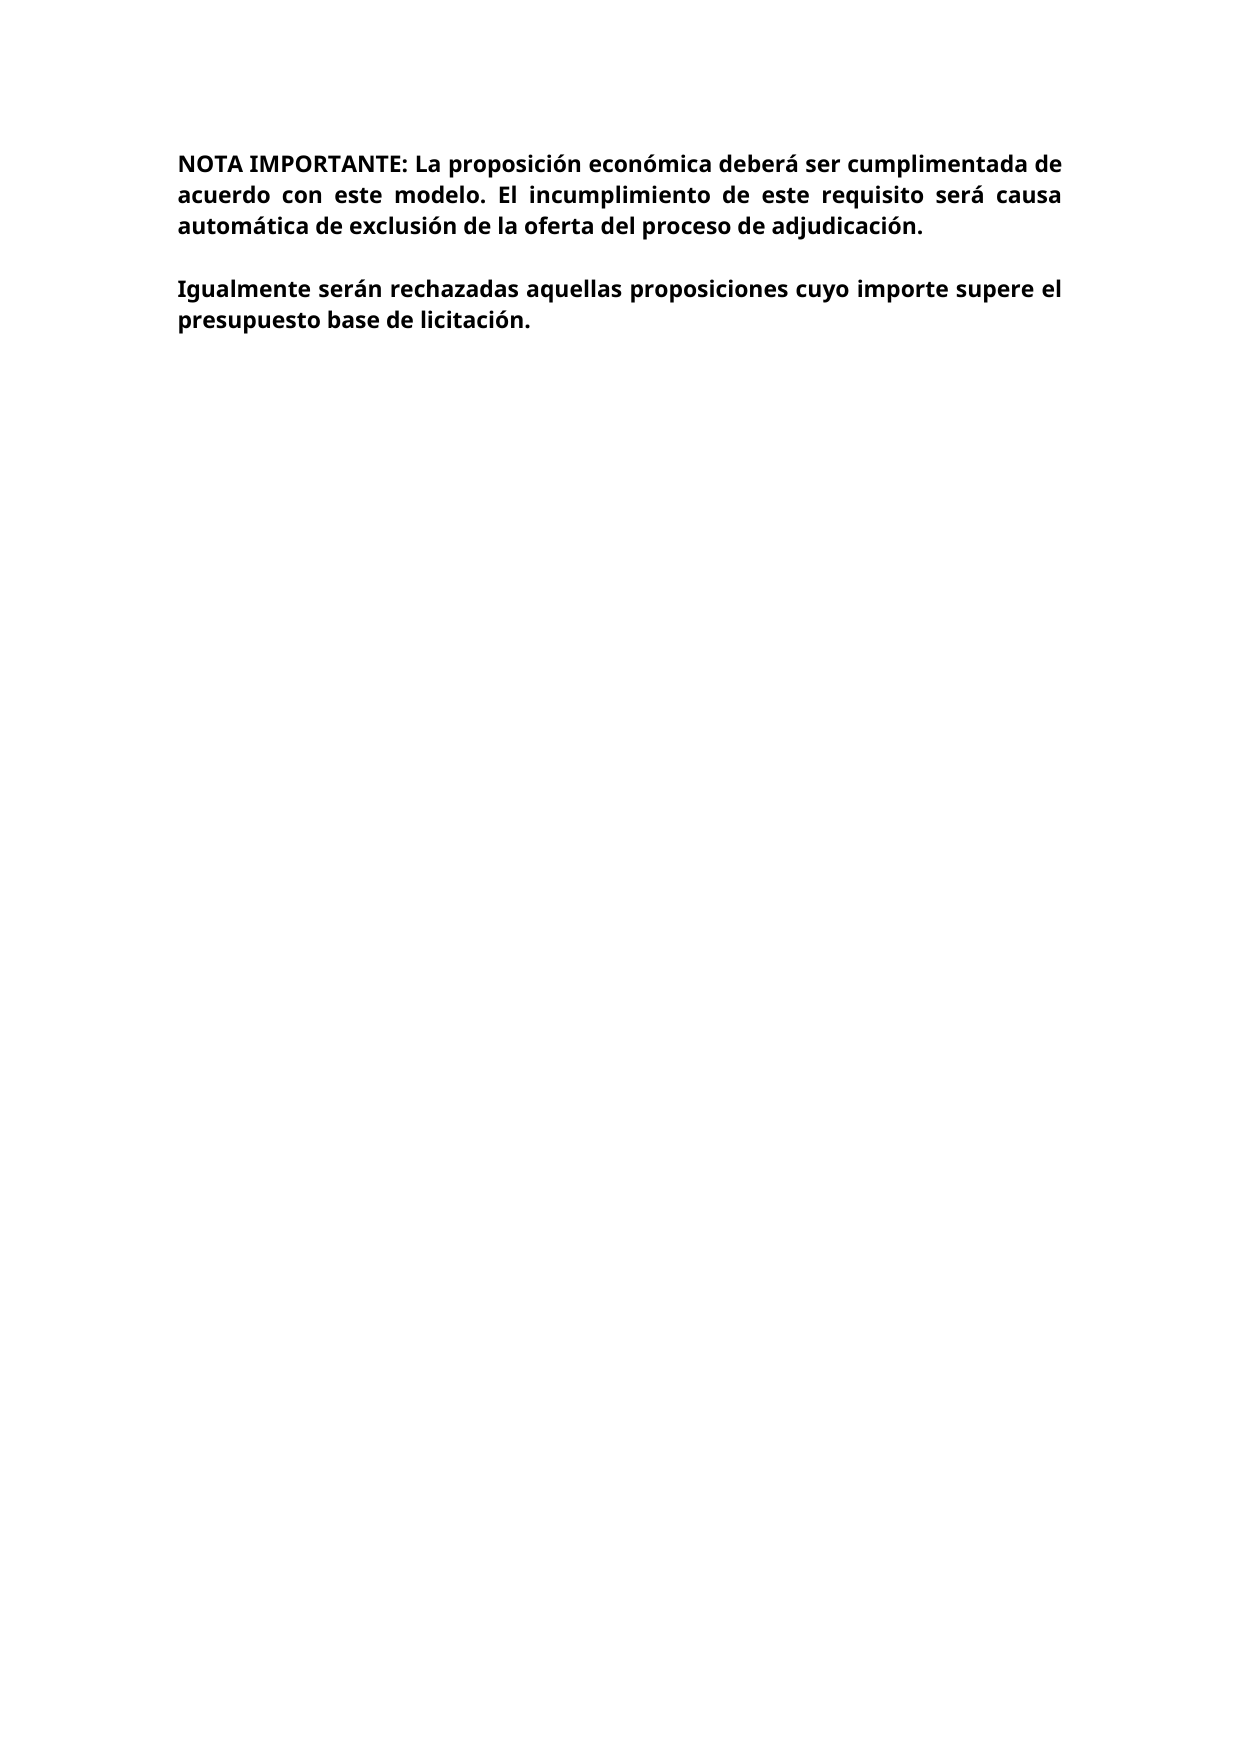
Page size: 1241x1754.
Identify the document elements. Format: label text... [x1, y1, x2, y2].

text NOTA IMPORTANTE: La proposición económica deberá ser cumplimentada de acuerdo con este modelo. El incumplimiento de este requisito será causa automática de exclusión de la oferta del proceso de adjudicación. [177, 148, 1063, 241]
text Igualmente serán rechazadas aquellas proposiciones cuyo importe supere el presupuesto base de licitación. [177, 273, 1063, 335]
